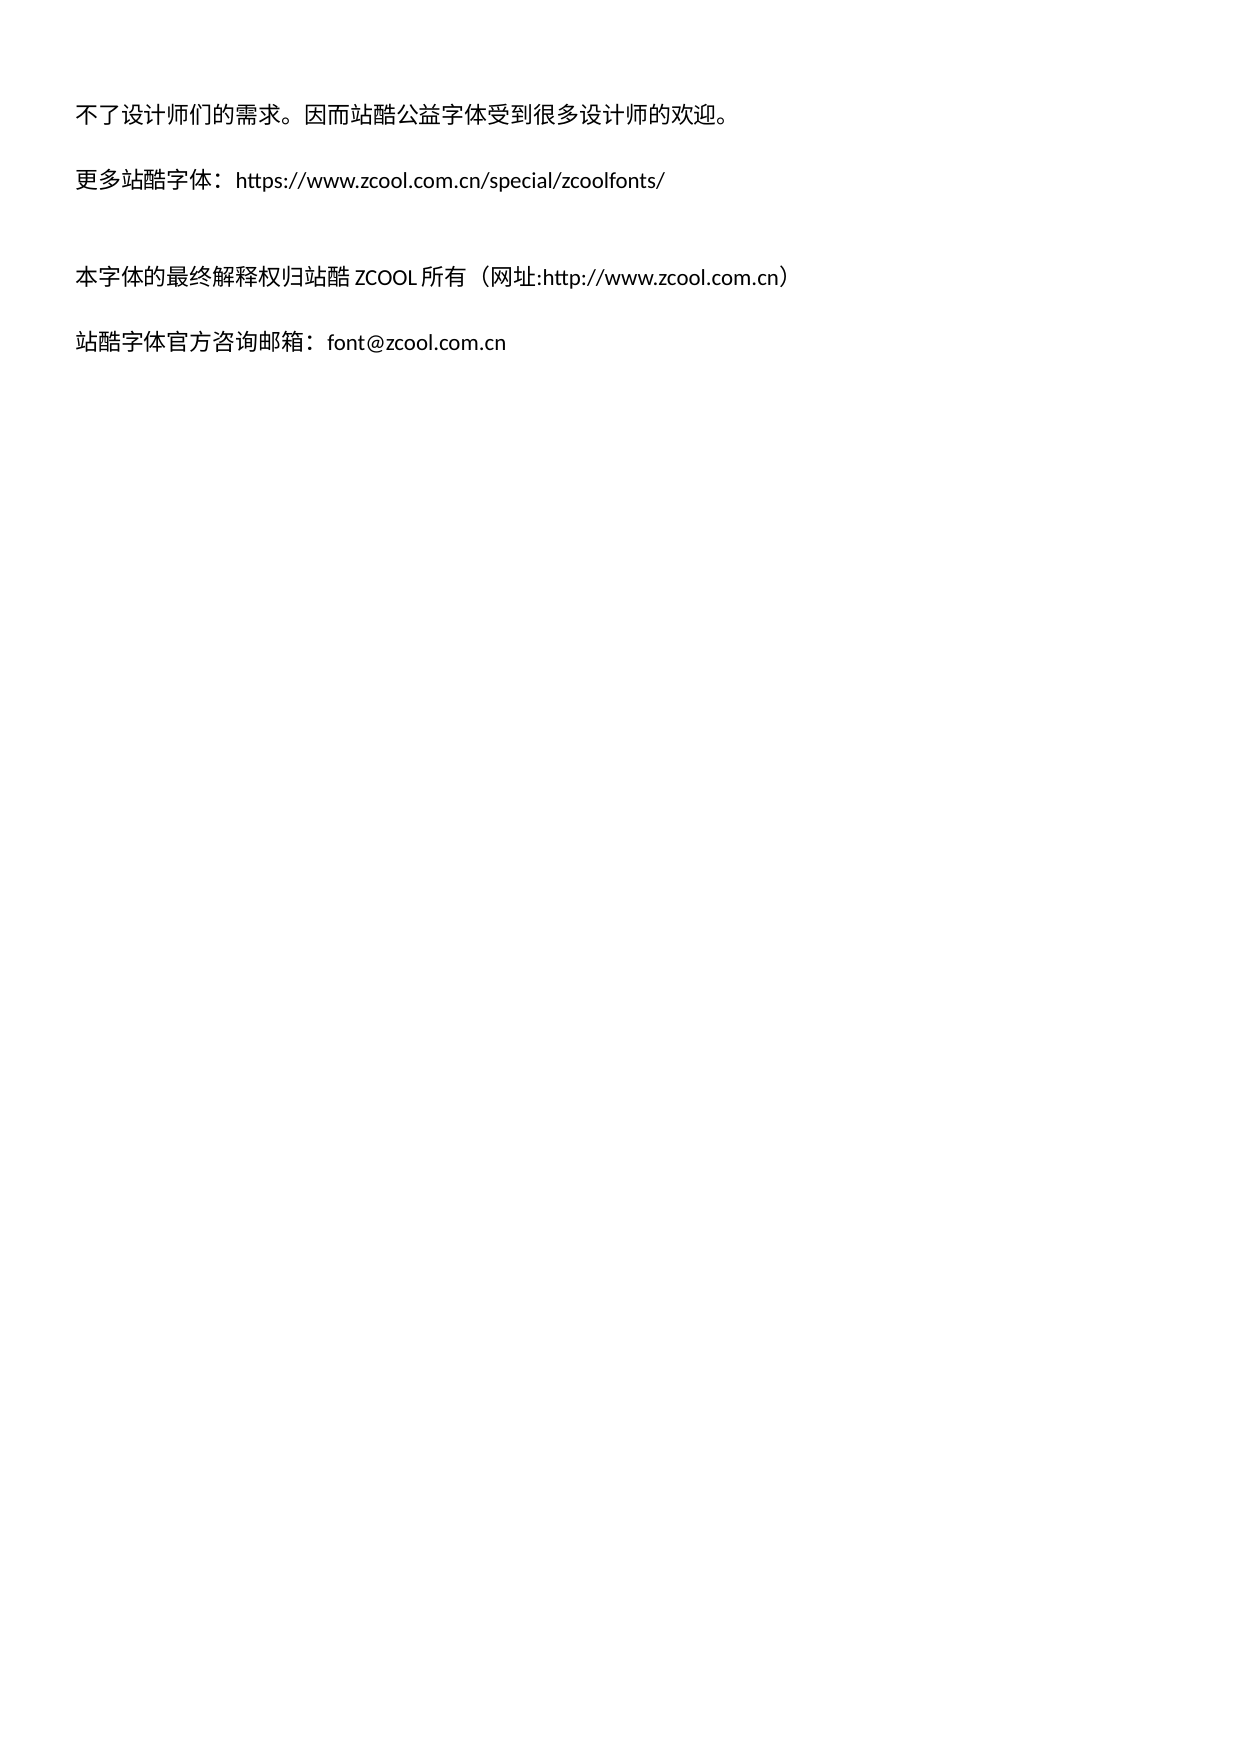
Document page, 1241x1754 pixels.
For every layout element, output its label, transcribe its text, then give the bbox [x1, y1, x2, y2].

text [75, 81, 1165, 146]
text 本字体的最终解释权归站酷ZCOOL所有（网址:http://www.zcool.com.cn） [75, 243, 1165, 308]
text 站酷字体官方咨询邮箱：font@zcool.com.cn [75, 308, 1165, 373]
text 更多站酷字体：https://www.zcool.com.cn/special/zcoolfonts/ [75, 146, 1165, 211]
